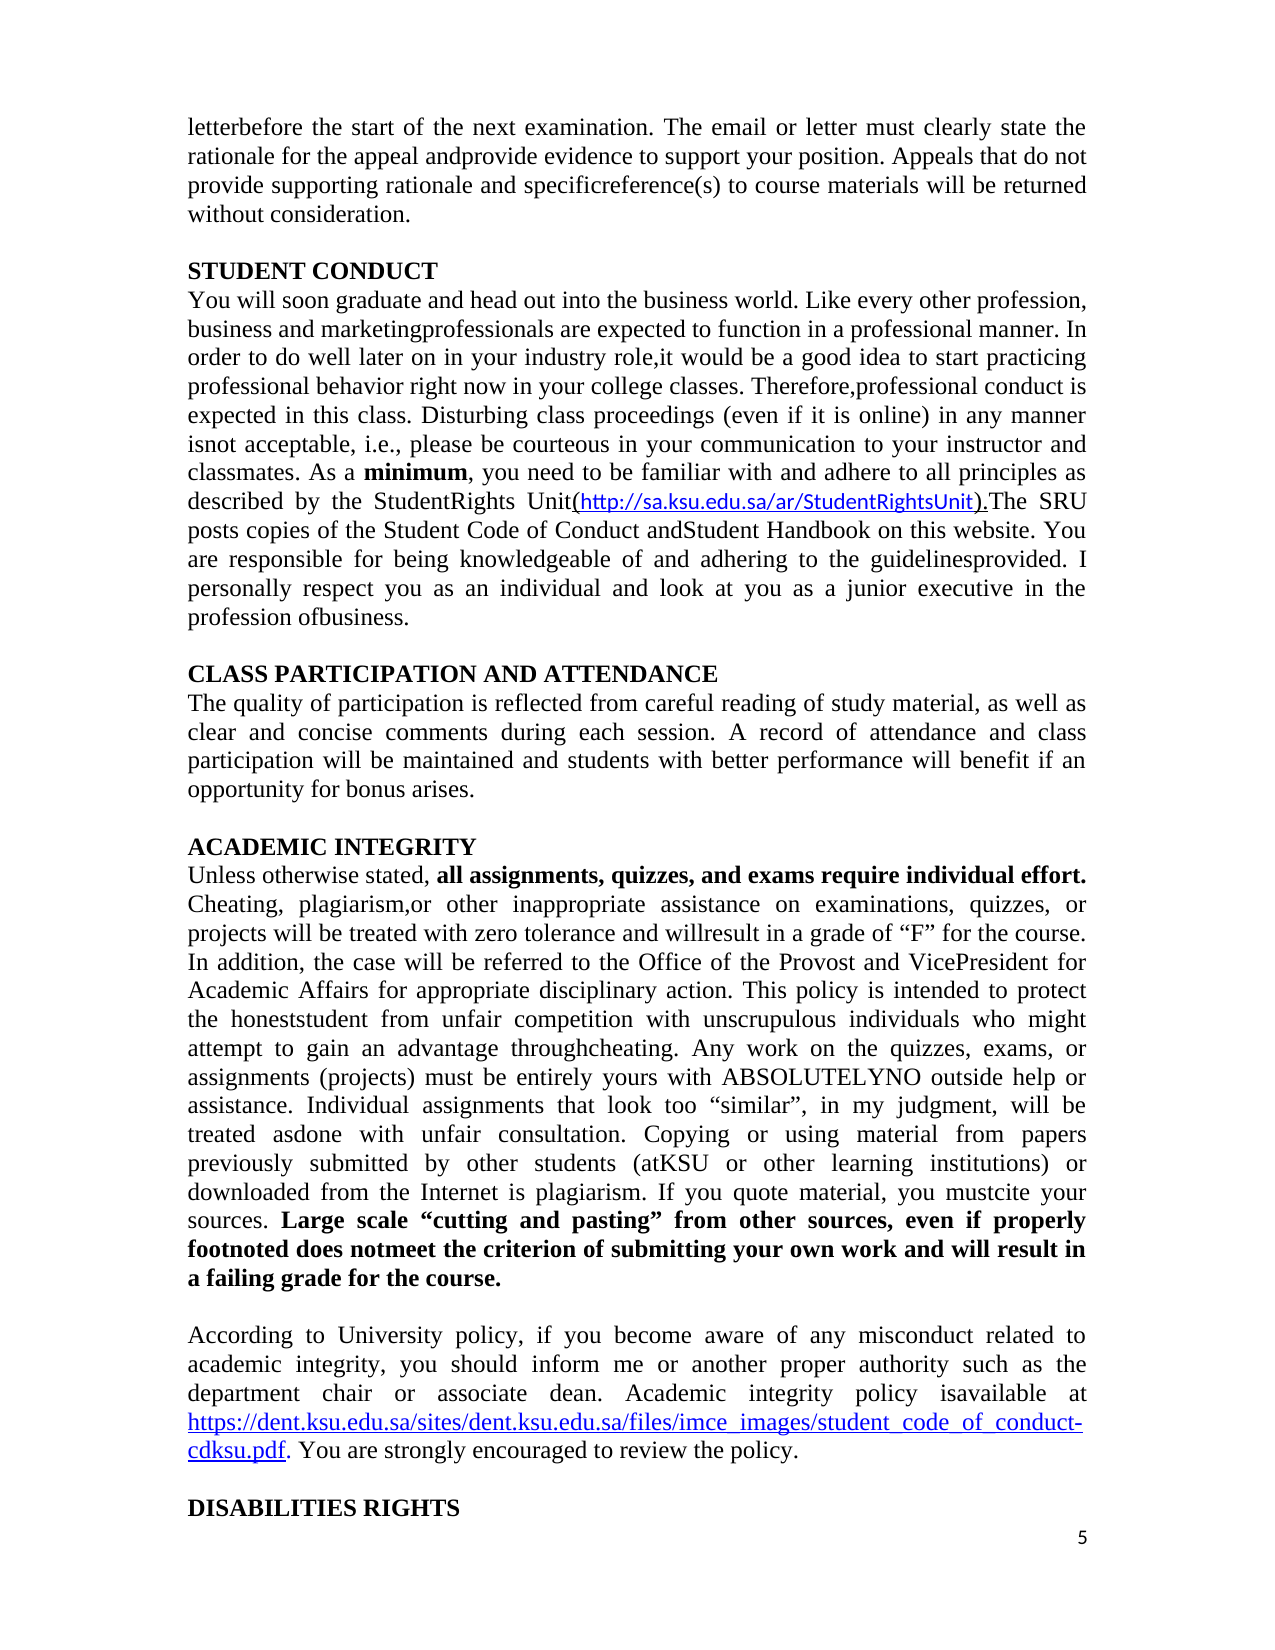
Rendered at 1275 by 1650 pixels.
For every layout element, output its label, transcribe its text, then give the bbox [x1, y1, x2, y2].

text ACADEMIC INTEGRITY [187, 832, 1087, 860]
text The quality of participation is reflected from careful reading of study material, as well as clear and concise comments during each session. A record of attendance and class participation will be maintained and students with better performance will benefit if an opportunity for bonus arises. [187, 688, 1087, 803]
text DISABILITIES RIGHTS [187, 1493, 1087, 1522]
text According to University policy, if you become aware of any misconduct related to academic integrity, you should inform me or another proper authority such as the department chair or associate dean. Academic integrity policy isavailable at https://dent.ksu.edu.sa/sites/dent.ksu.edu.sa/files/imce_images/student_code_of_conduct-cdksu.pdf. You are strongly encouraged to review the policy. [187, 1320, 1087, 1464]
text CLASS PARTICIPATION AND ATTENDANCE [187, 659, 1087, 688]
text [187, 112, 1087, 227]
text Unless otherwise stated, all assignments, quizzes, and exams require individual effort. Cheating, plagiarism,or other inappropriate assistance on examinations, quizzes, or projects will be treated with zero tolerance and willresult in a grade of “F” for the course. In addition, the case will be referred to the Office of the Provost and VicePresident for Academic Affairs for appropriate disciplinary action. This policy is intended to protect the honeststudent from unfair competition with unscrupulous individuals who might attempt to gain an advantage throughcheating. Any work on the quizzes, exams, or assignments (projects) must be entirely yours with ABSOLUTELYNO outside help or assistance. Individual assignments that look too “similar”, in my judgment, will be treated asdone with unfair consultation. Copying or using material from papers previously submitted by other students (atKSU or other learning institutions) or downloaded from the Internet is plagiarism. If you quote material, you mustcite your sources. Large scale “cutting and pasting” from other sources, even if properly footnoted does notmeet the criterion of submitting your own work and will result in a failing grade for the course. [187, 860, 1087, 1292]
text You will soon graduate and head out into the business world. Like every other profession, business and marketingprofessionals are expected to function in a professional manner. In order to do well later on in your industry role,it would be a good idea to start practicing professional behavior right now in your college classes. Therefore,professional conduct is expected in this class. Disturbing class proceedings (even if it is online) in any manner isnot acceptable, i.e., please be courteous in your communication to your instructor and classmates. As a minimum, you need to be familiar with and adhere to all principles as described by the StudentRights Unit(http://sa.ksu.edu.sa/ar/StudentRightsUnit).The SRU posts copies of the Student Code of Conduct andStudent Handbook on this website. You are responsible for being knowledgeable of and adhering to the guidelinesprovided. I personally respect you as an individual and look at you as a junior executive in the profession ofbusiness. [187, 285, 1087, 630]
text STUDENT CONDUCT [187, 256, 1087, 285]
